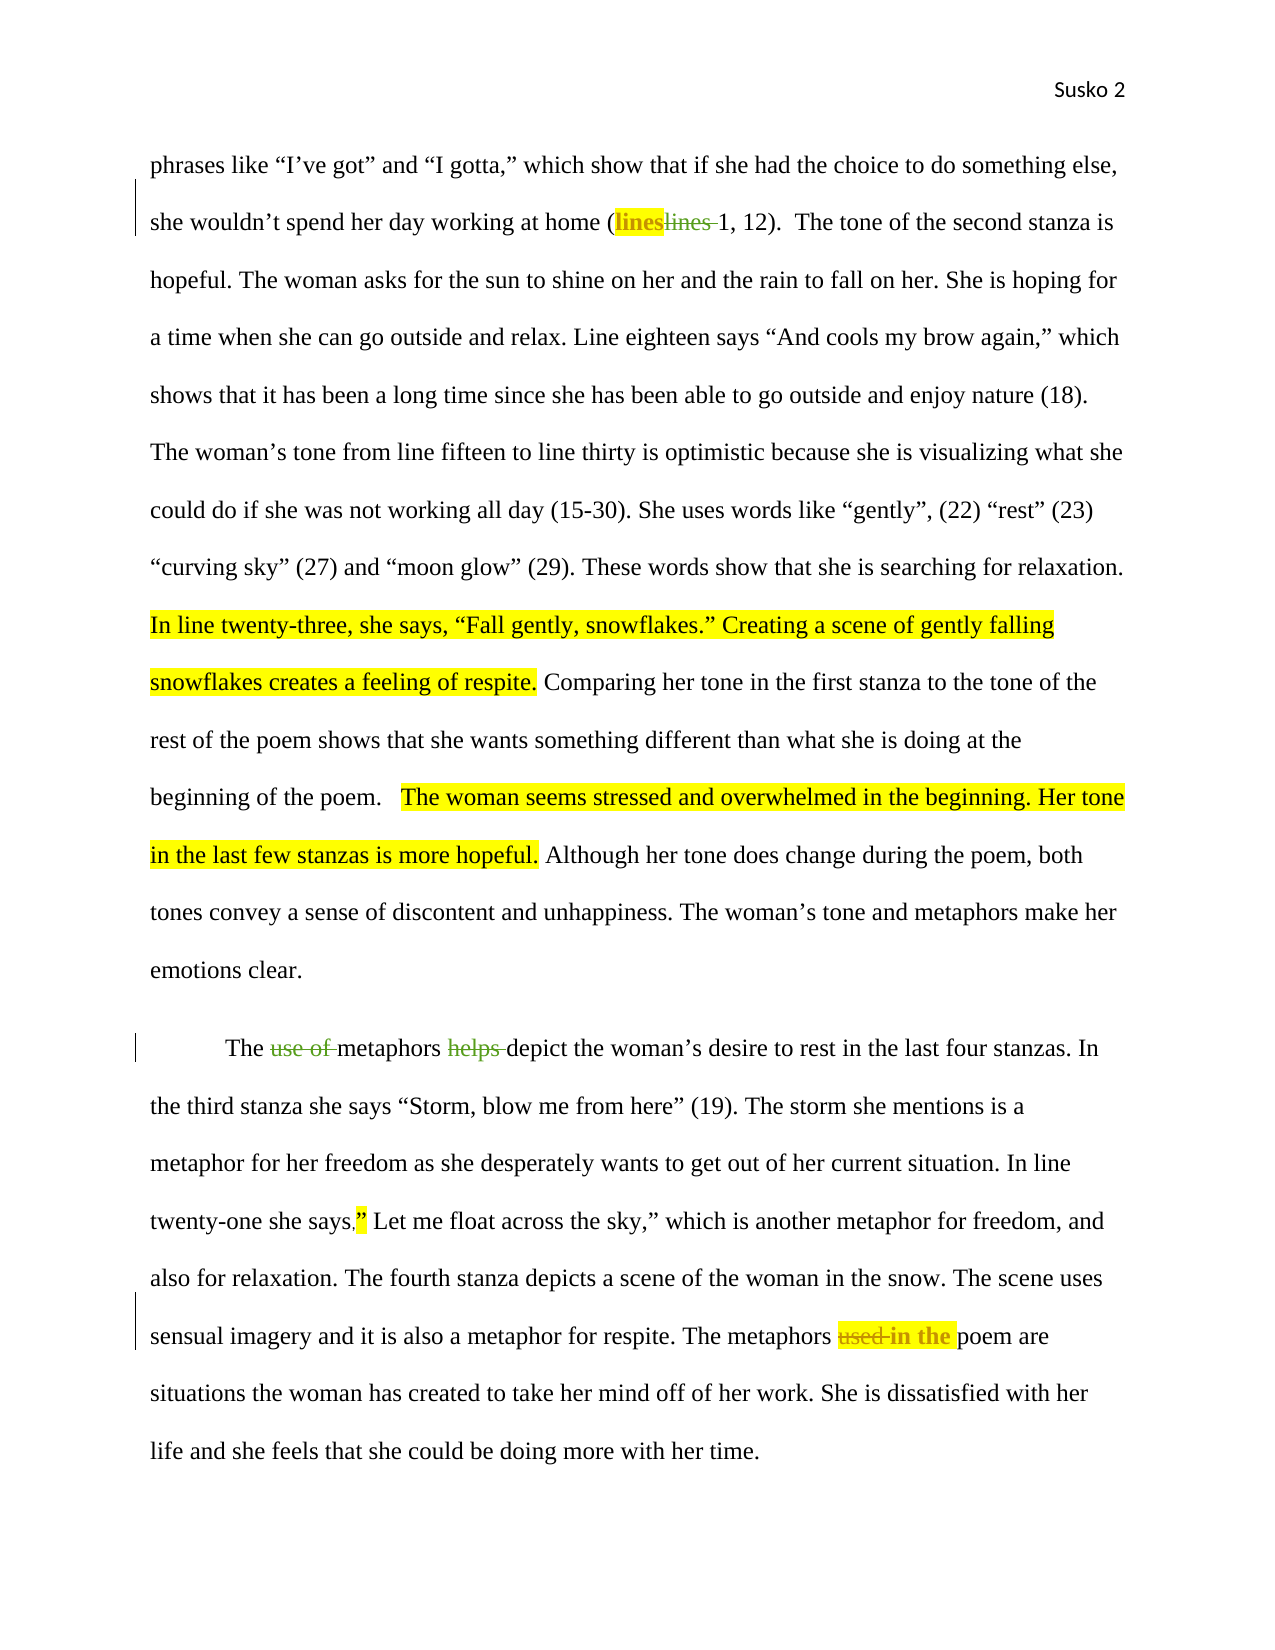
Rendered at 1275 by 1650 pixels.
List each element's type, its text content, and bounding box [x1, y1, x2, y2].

text The metaphors depict the woman’s desire to rest in the last four stanzas. In the third stanza she says “Storm, blow me from here” (19). The storm she mentions is a metaphor for her freedom as she desperately wants to get out of her current situation. In line twenty-one she says,” Let me float across the sky,” which is another metaphor for freedom, and also for relaxation. The fourth stanza depicts a scene of the woman in the snow. The scene uses sensual imagery and it is also a metaphor for respite. The metaphors in the poem are situations the woman has created to take her mind off of her work. She is dissatisfied with her life and she feels that she could be doing more with her time. [150, 1033, 1125, 1464]
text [150, 150, 1125, 984]
